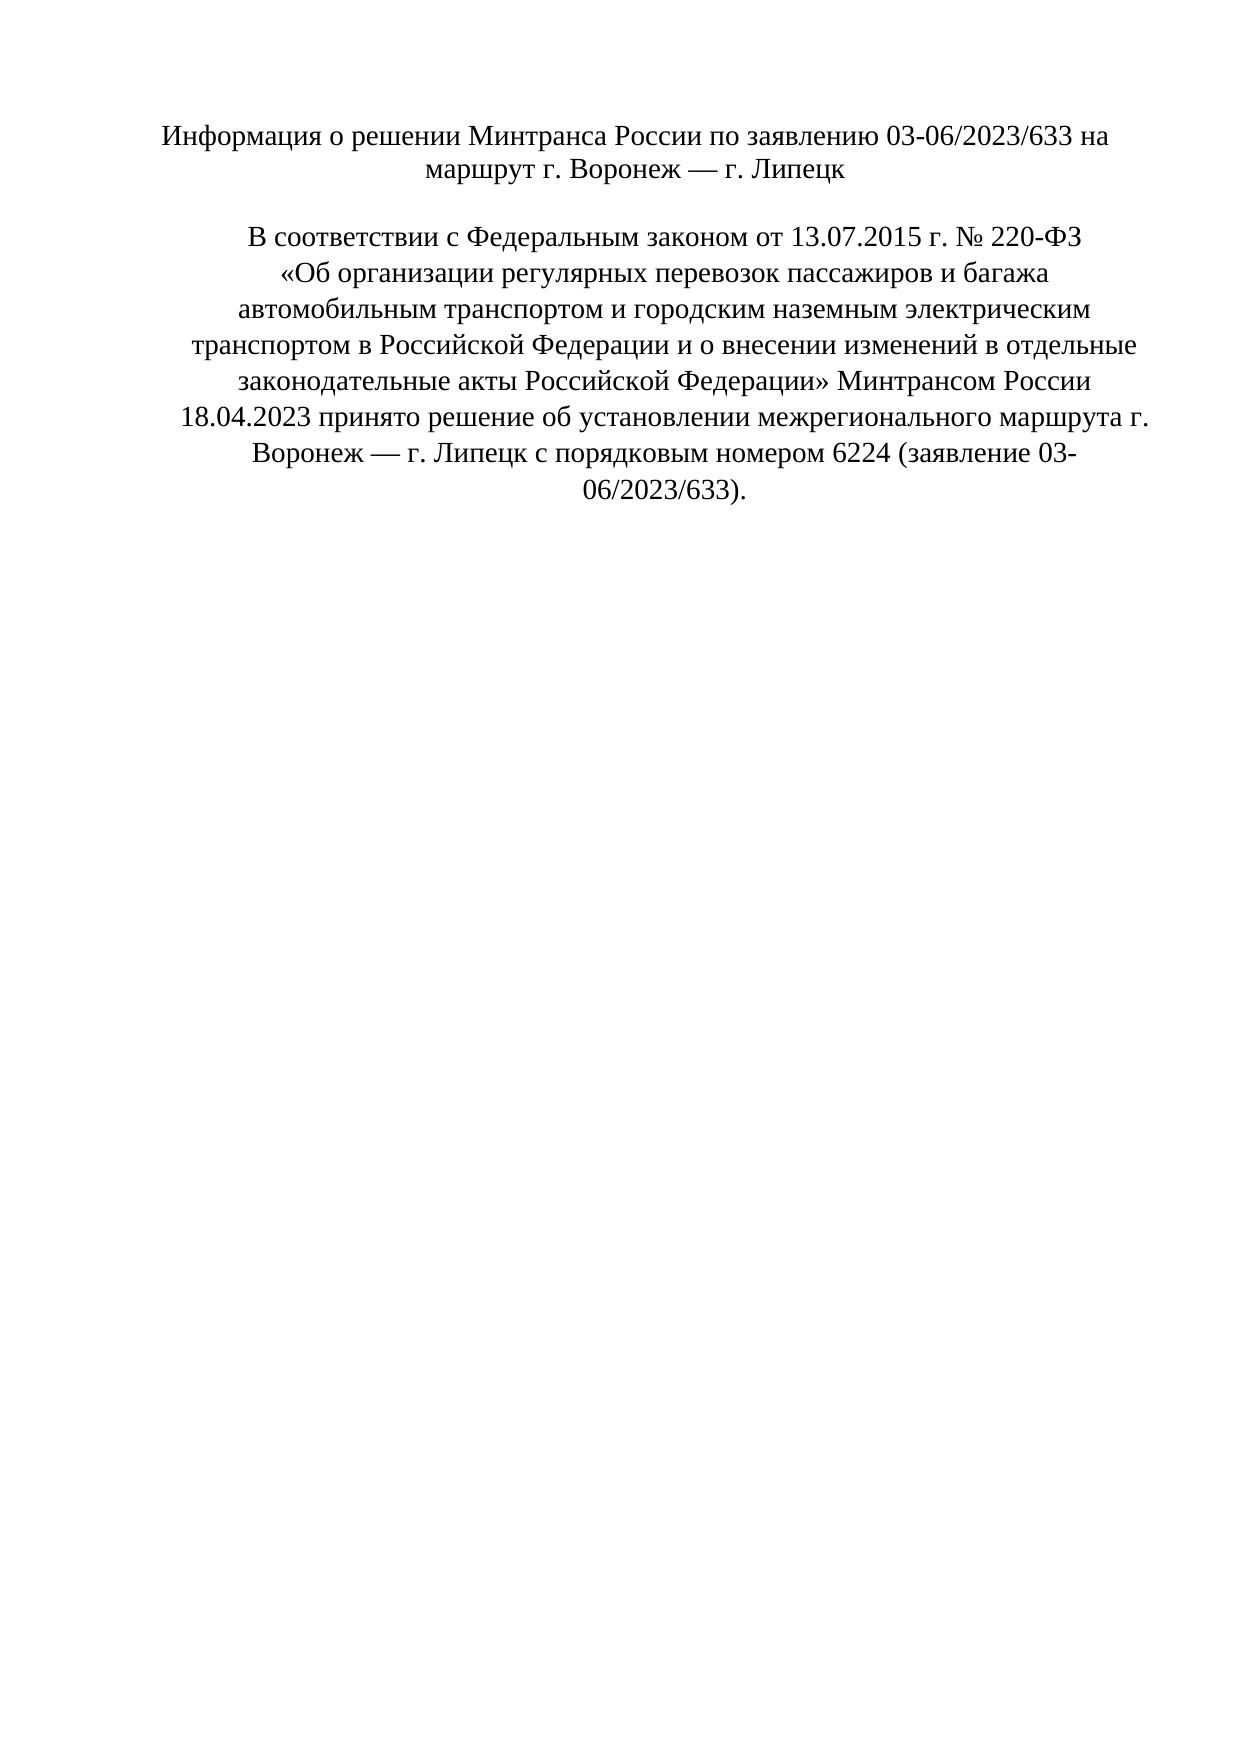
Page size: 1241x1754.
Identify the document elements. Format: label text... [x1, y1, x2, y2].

text В соответствии с Федеральным законом от 13.07.2015 г. № 220-ФЗ «Об организации регулярных перевозок пассажиров и багажа автомобильным транспортом и городским наземным электрическим транспортом в Российской Федерации и о внесении изменений в отдельные законодательные акты Российской Федерации» Минтрансом России 18.04.2023 принято решение об установлении межрегионального маршрута г. Воронеж — г. Липецк с порядковым номером 6224 (заявление 03-06/2023/633). [177, 219, 1152, 505]
text Информация о решении Минтранса России по заявлению 03-06/2023/633 на маршрут г. Воронеж — г. Липецк [118, 118, 1152, 185]
